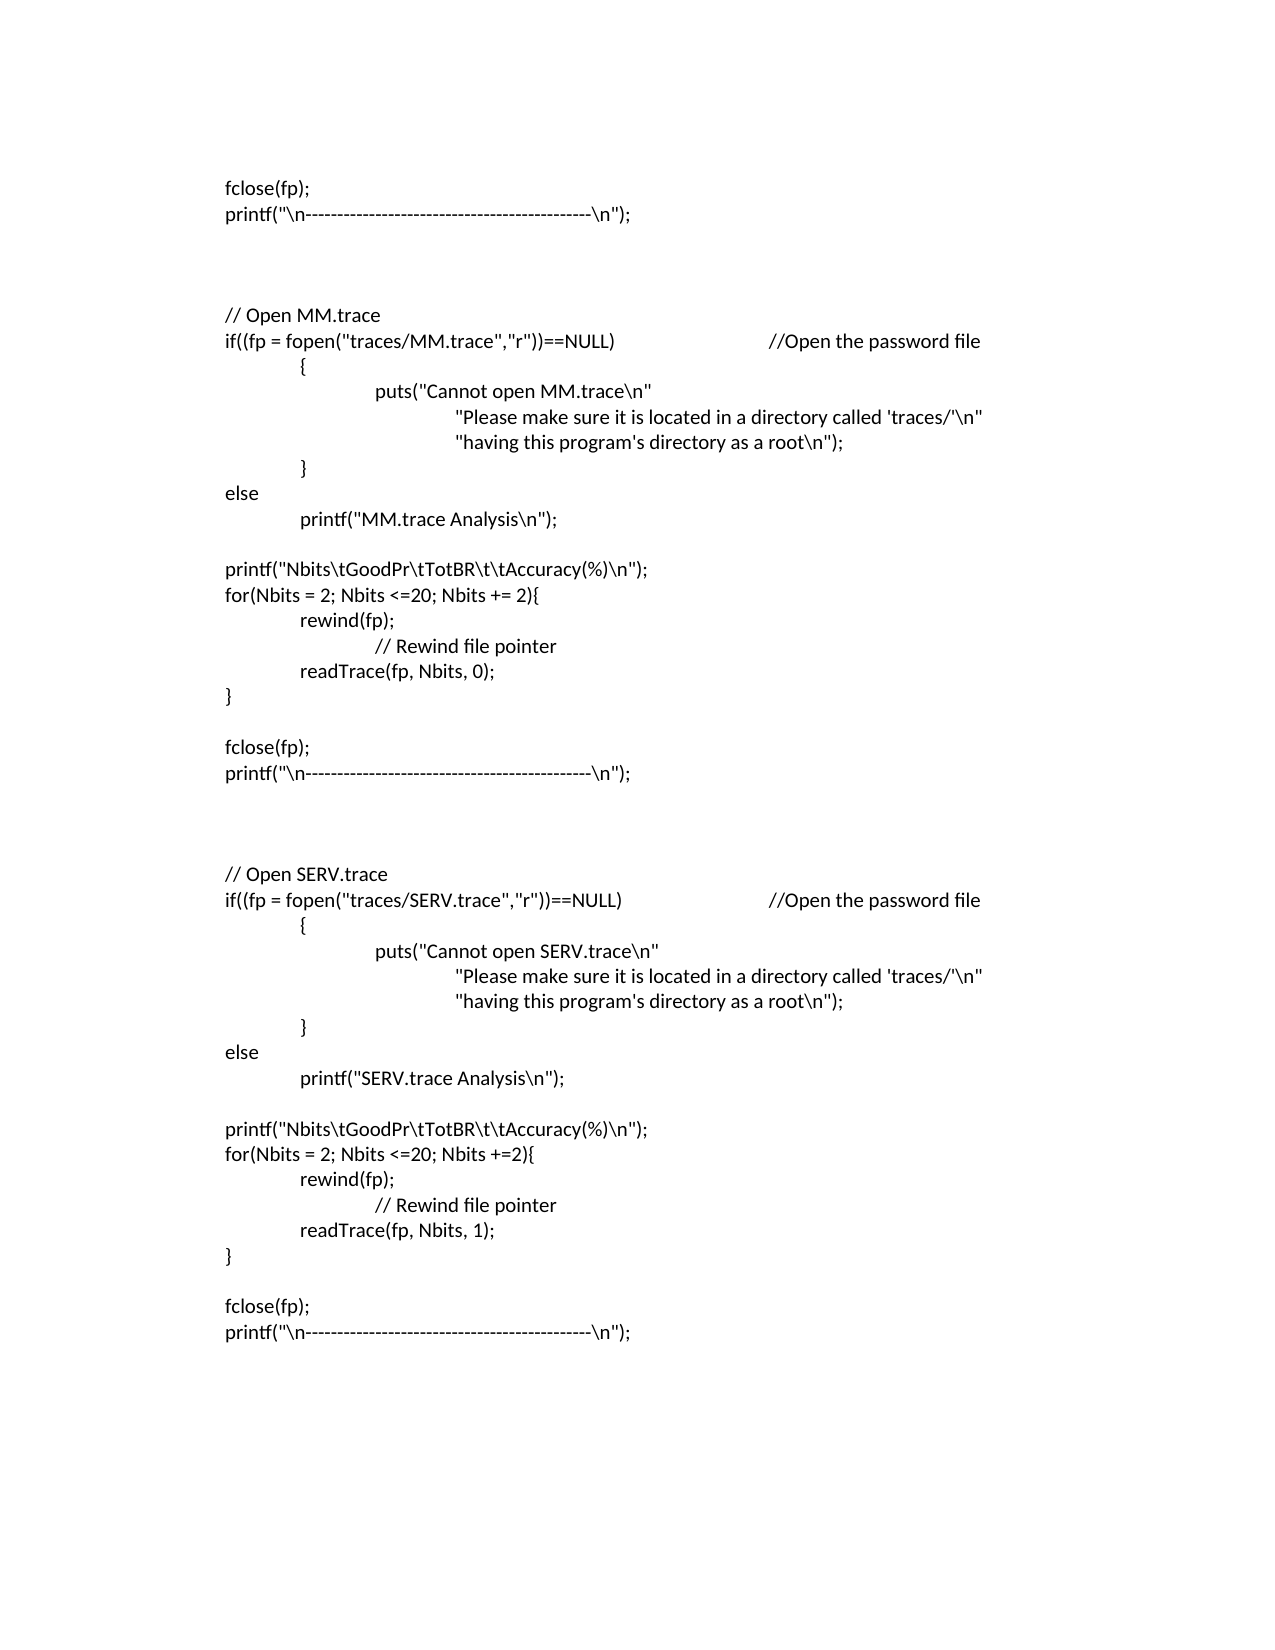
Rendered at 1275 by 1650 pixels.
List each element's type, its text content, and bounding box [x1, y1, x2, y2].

text // Open MM.trace [150, 302, 1125, 328]
text "Please make sure it is located in a directory called 'traces/'\n" [150, 963, 1125, 989]
text if((fp = fopen("traces/SERV.trace","r"))==NULL) //Open the password file [150, 887, 1125, 912]
text // Open SERV.trace [150, 862, 1125, 887]
text readTrace(fp, Nbits, 1); [150, 1217, 1125, 1243]
text printf("Nbits\tGoodPr\tTotBR\t\tAccuracy(%)\n"); [150, 1116, 1125, 1141]
text printf("\n---------------------------------------------\n"); [150, 201, 1125, 226]
text printf("\n---------------------------------------------\n"); [150, 760, 1125, 785]
text } [150, 455, 1125, 480]
text fclose(fp); [150, 1294, 1125, 1319]
text else [150, 480, 1125, 506]
text printf("MM.trace Analysis\n"); [150, 506, 1125, 531]
text puts("Cannot open MM.trace\n" [150, 379, 1125, 404]
text "Please make sure it is located in a directory called 'traces/'\n" [150, 404, 1125, 429]
text "having this program's directory as a root\n"); [150, 429, 1125, 455]
text } [150, 684, 1125, 709]
text } [150, 1014, 1125, 1039]
text "having this program's directory as a root\n"); [150, 989, 1125, 1014]
text printf("Nbits\tGoodPr\tTotBR\t\tAccuracy(%)\n"); [150, 557, 1125, 582]
text rewind(fp); // Rewind file pointer [150, 1167, 1125, 1217]
text } [150, 1243, 1125, 1268]
text printf("\n---------------------------------------------\n"); [150, 1319, 1125, 1344]
text for(Nbits = 2; Nbits <=20; Nbits +=2){ [150, 1141, 1125, 1167]
text rewind(fp); // Rewind file pointer [150, 607, 1125, 658]
text { [150, 353, 1125, 379]
text fclose(fp); [150, 734, 1125, 760]
text fclose(fp); [150, 175, 1125, 201]
text puts("Cannot open SERV.trace\n" [150, 938, 1125, 963]
text for(Nbits = 2; Nbits <=20; Nbits += 2){ [150, 582, 1125, 607]
text printf("SERV.trace Analysis\n"); [150, 1065, 1125, 1090]
text readTrace(fp, Nbits, 0); [150, 658, 1125, 684]
text if((fp = fopen("traces/MM.trace","r"))==NULL) //Open the password file [150, 328, 1125, 353]
text { [150, 912, 1125, 938]
text else [150, 1039, 1125, 1065]
